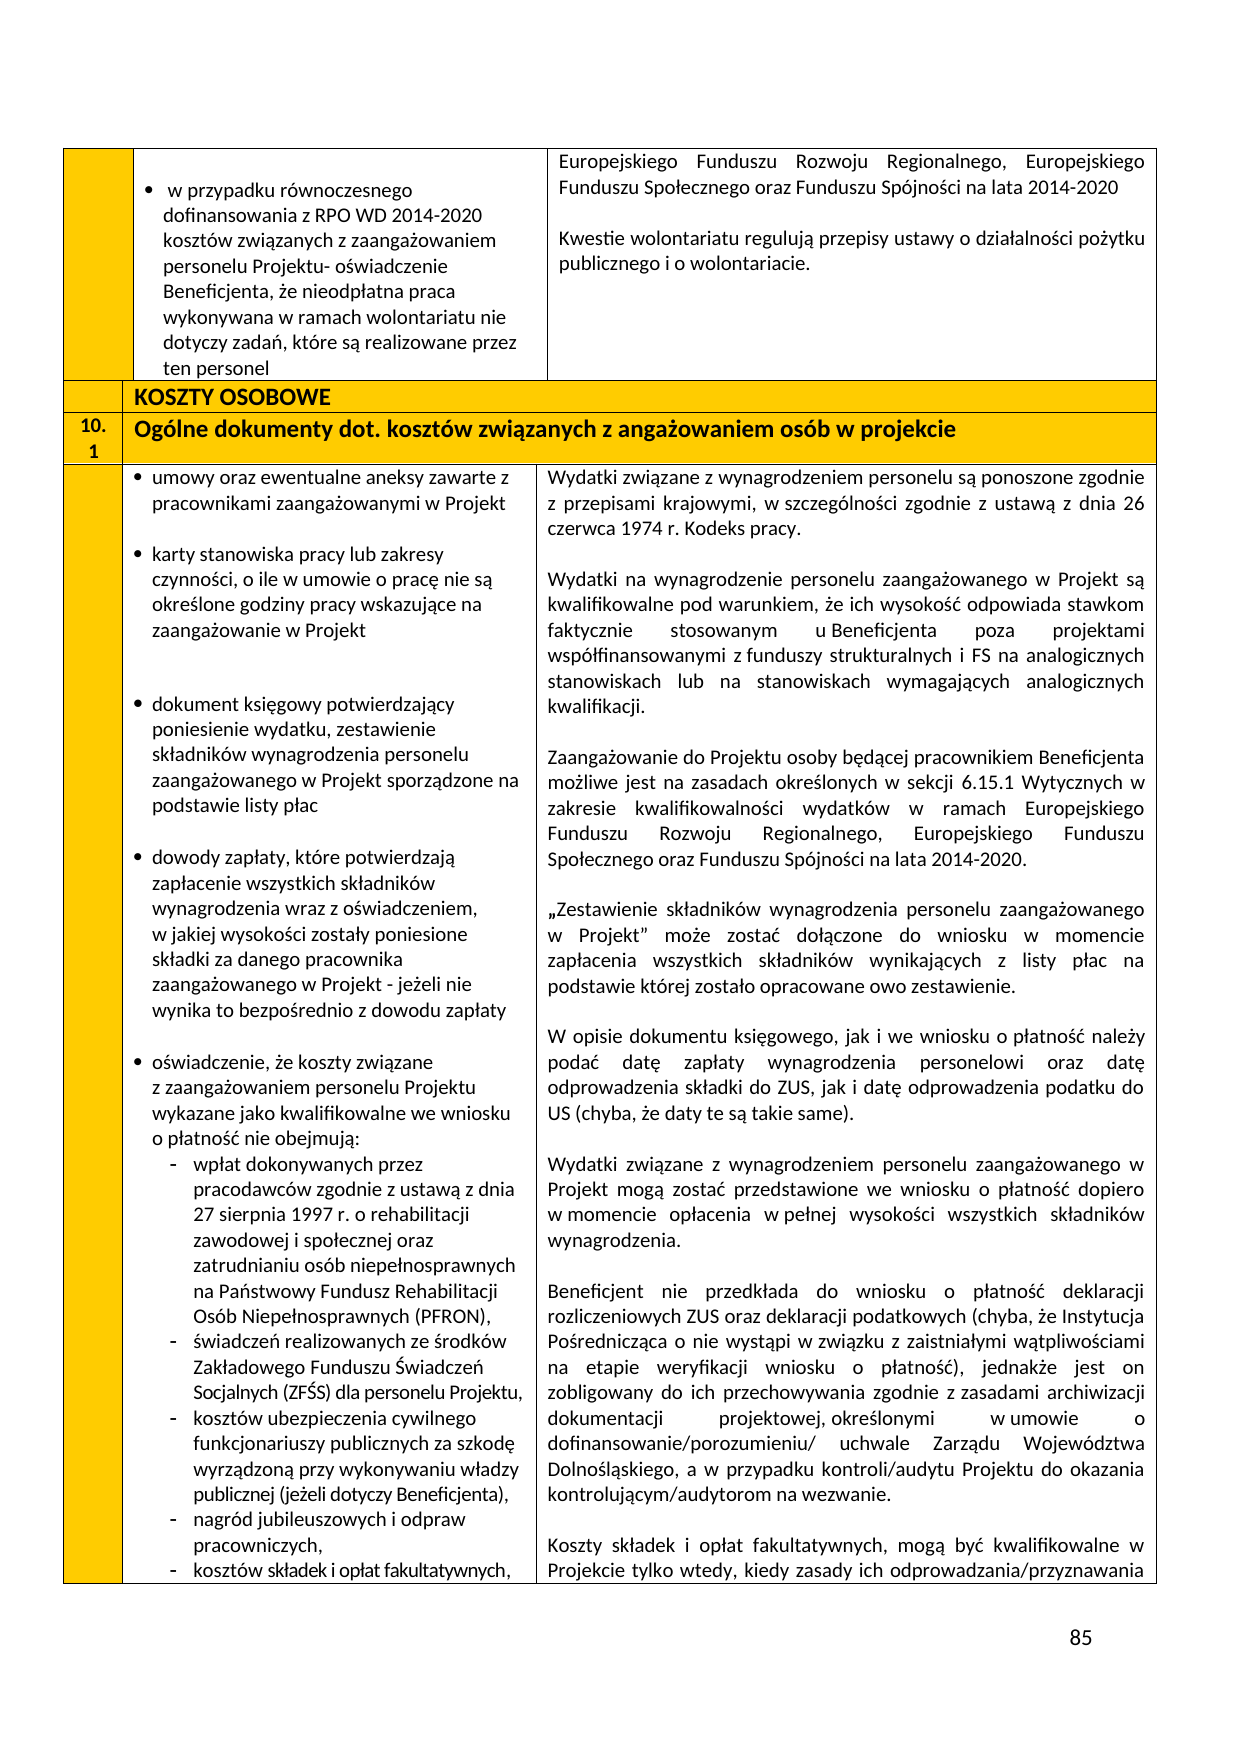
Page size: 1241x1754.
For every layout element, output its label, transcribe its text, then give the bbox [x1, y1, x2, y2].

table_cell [134, 149, 547, 380]
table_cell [123, 465, 536, 1583]
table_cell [548, 149, 1156, 380]
table_cell [64, 381, 122, 412]
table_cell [537, 465, 1156, 1583]
table_cell 10.1 [64, 413, 122, 463]
table_cell KOSZTY OSOBOWE [123, 381, 1156, 412]
table_cell [64, 465, 122, 1583]
table_cell Ogólne dokumenty dot. kosztów związanych z angażowaniem osób w projekcie [123, 413, 1156, 463]
